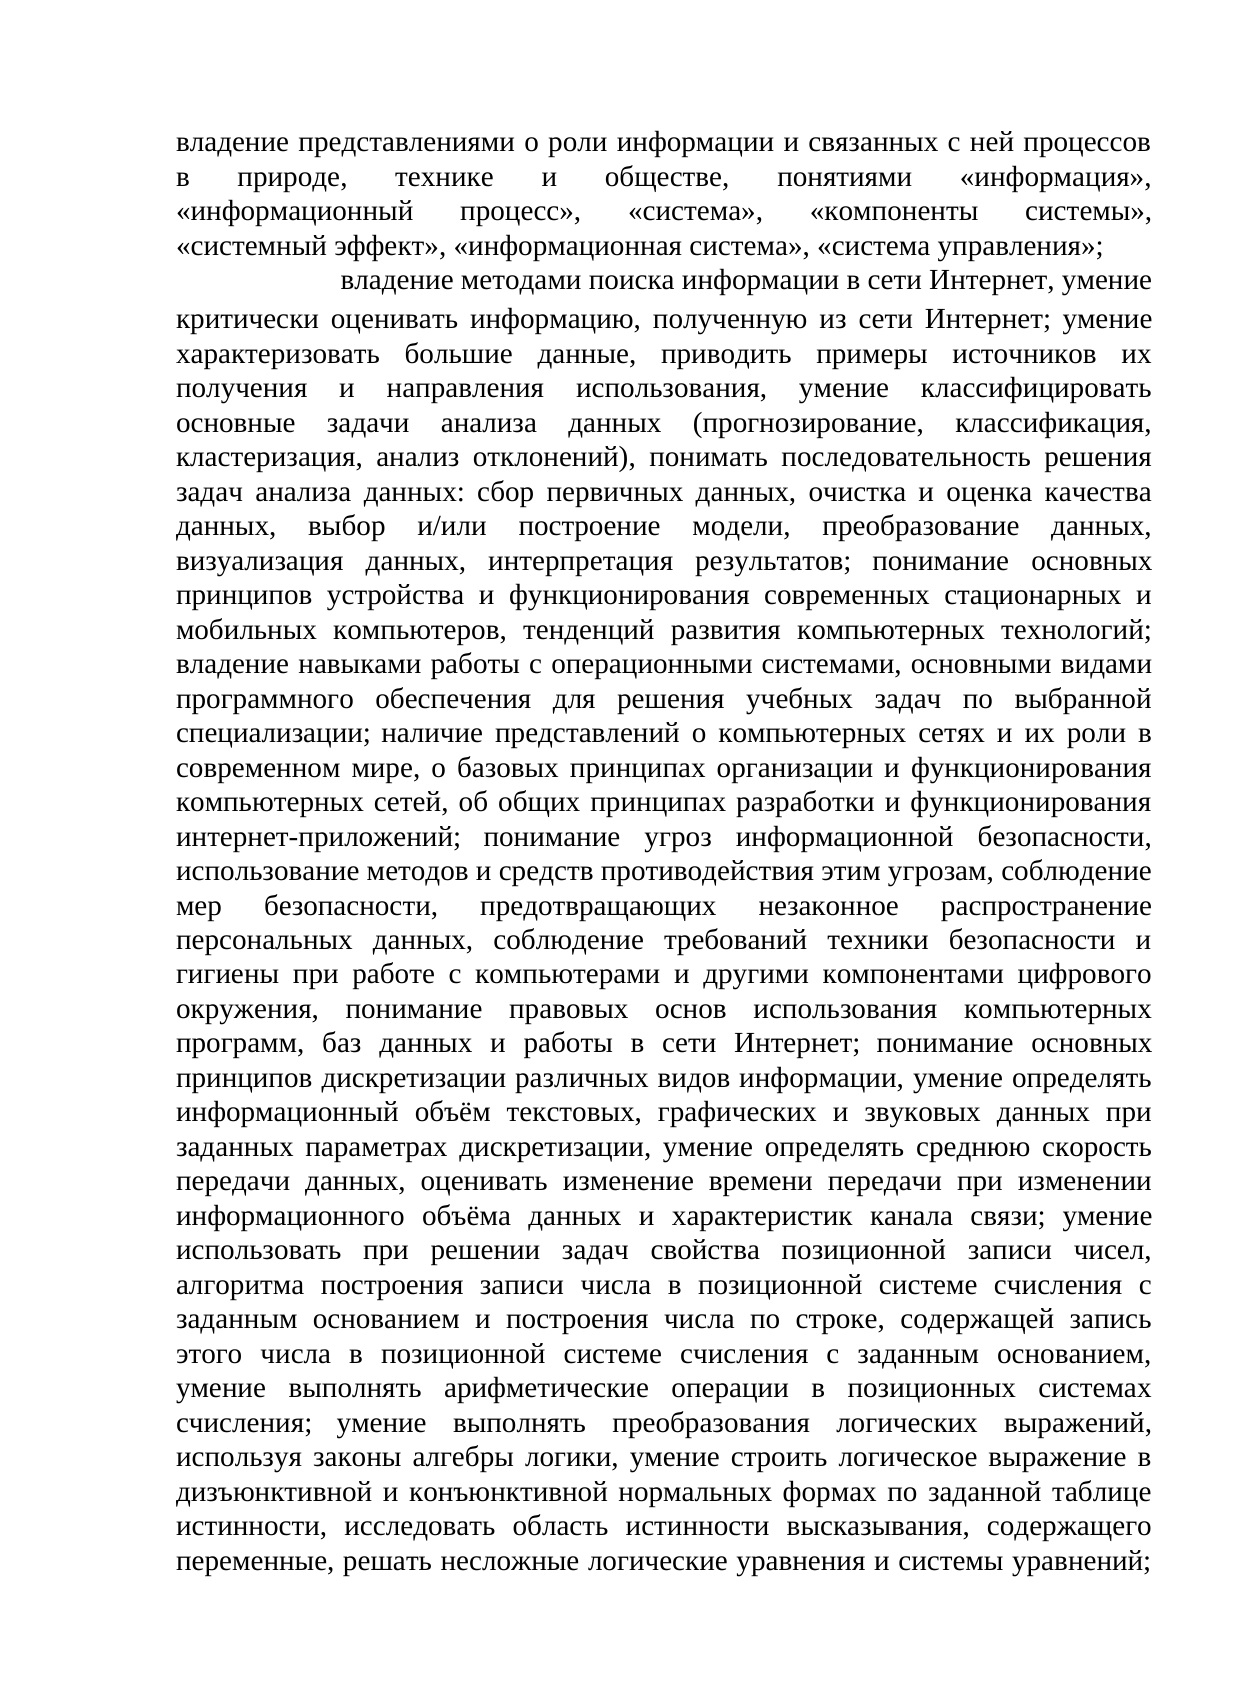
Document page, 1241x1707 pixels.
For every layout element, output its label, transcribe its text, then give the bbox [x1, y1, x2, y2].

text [176, 301, 1152, 1576]
text владение методами поиска информации в сети Интернет, умение [177, 262, 1152, 296]
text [176, 124, 1152, 261]
